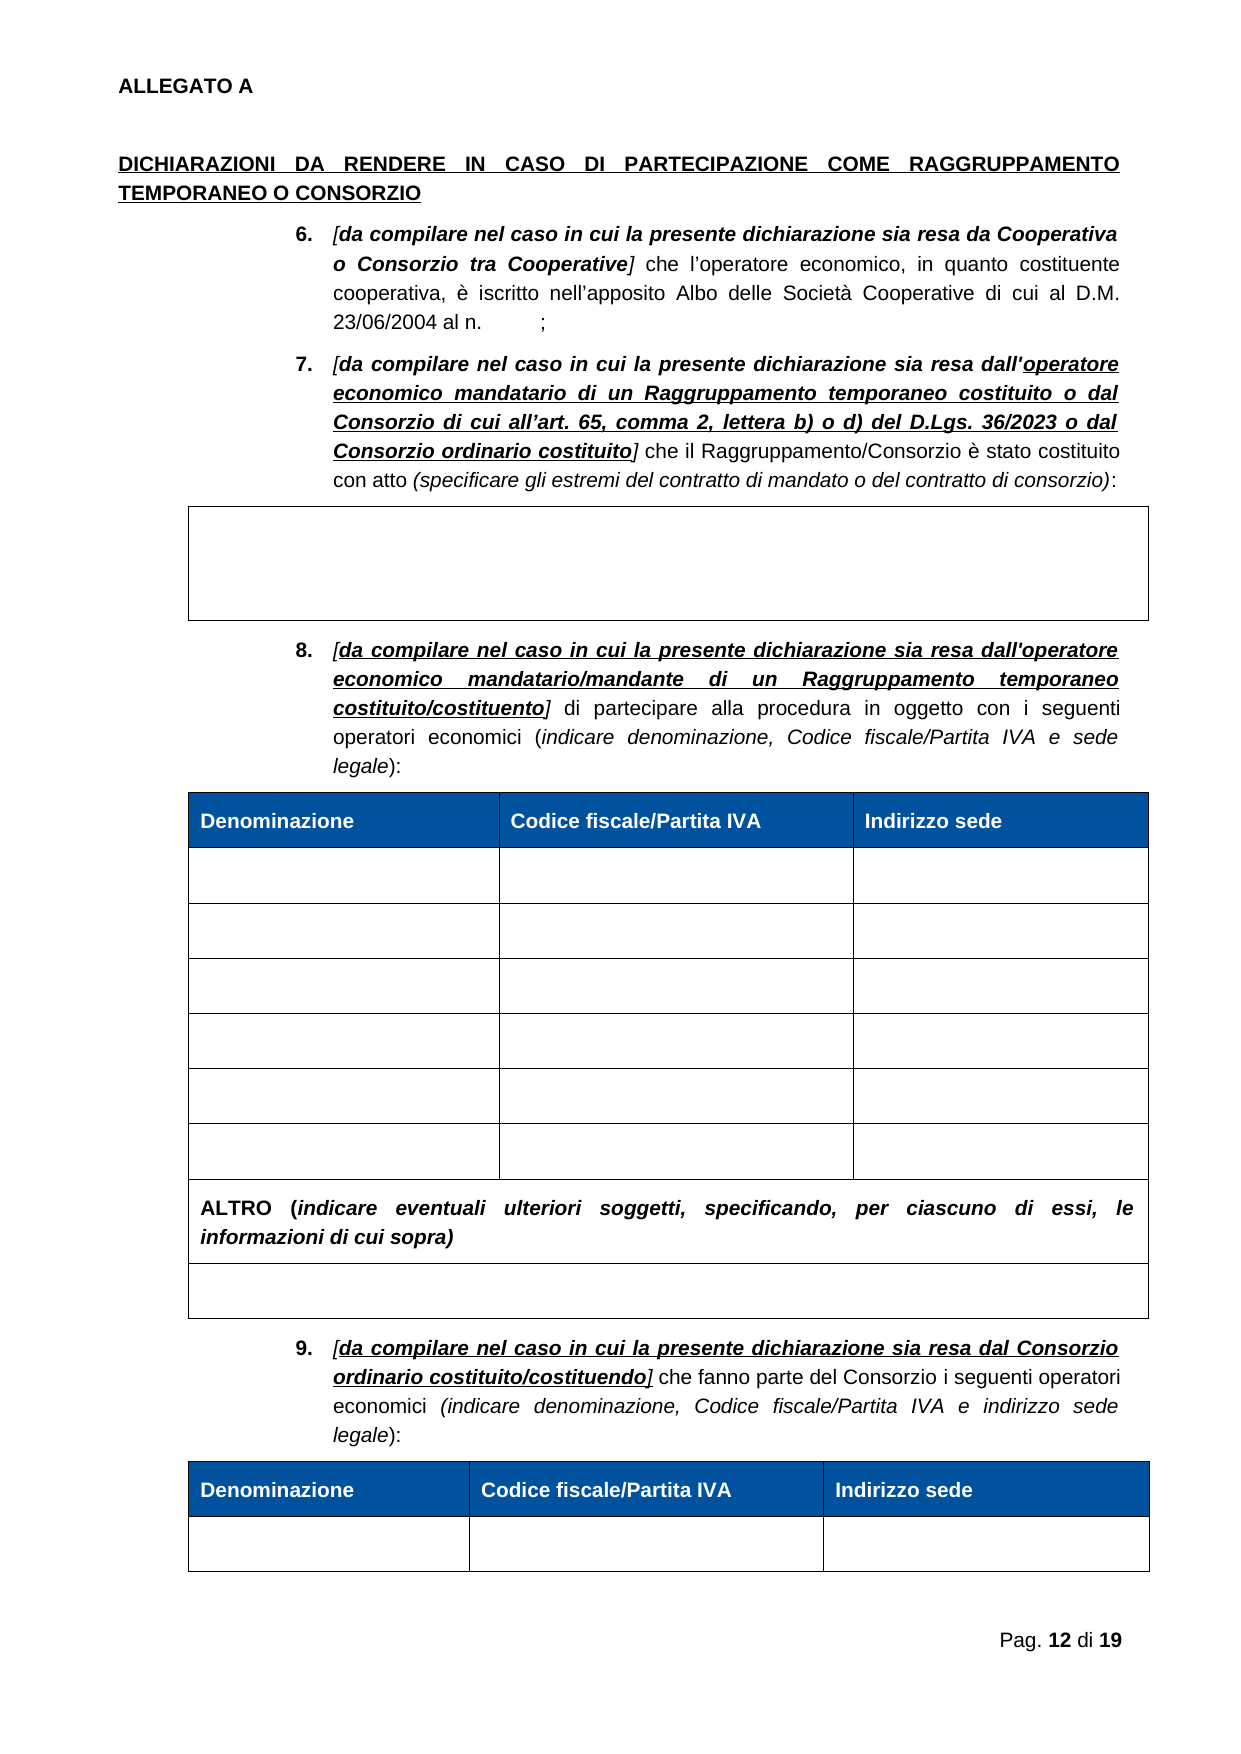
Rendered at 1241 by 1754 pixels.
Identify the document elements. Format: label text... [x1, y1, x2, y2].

table_cell [500, 959, 853, 1013]
table_cell [854, 1124, 1148, 1178]
table_cell [470, 1517, 823, 1571]
table_cell [189, 904, 499, 958]
text DICHIARAZIONI DA RENDERE IN CASO DI PARTECIPAZIONE COME RAGGRUPPAMENTO TEMPORANEO O CONSORZIO [118, 148, 1121, 206]
table_header Denominazione [189, 1462, 469, 1516]
table_header Denominazione [189, 793, 499, 847]
list [da compilare nel caso in cui la presente dichiarazione sia resa dall'operatore economico mandatario di un Raggruppamento temporaneo costituito o dal Consorzio di cui all’art. 65, comma 2, lettera b) o d) del D.Lgs. 36/2023 o dal Consorzio ordinario costituito] che il Raggruppamento/Consorzio è stato costituito con atto (specificare gli estremi del contratto di mandato o del contratto di consorzio): [295, 348, 1121, 493]
table_cell [189, 1069, 499, 1123]
table_header [189, 507, 1148, 620]
table_header Codice fiscale/Partita IVA [470, 1462, 823, 1516]
table_cell [500, 904, 853, 958]
table_cell [500, 1069, 853, 1123]
table_cell [500, 1014, 853, 1068]
table_cell [189, 1014, 499, 1068]
table_header Indirizzo sede [854, 793, 1148, 847]
table_header Codice fiscale/Partita IVA [500, 793, 853, 847]
list [da compilare nel caso in cui la presente dichiarazione sia resa dall'operatore economico mandatario/mandante di un Raggruppamento temporaneo costituito/costituento] di partecipare alla procedura in oggetto con i seguenti operatori economici (indicare denominazione, Codice fiscale/Partita IVA e sede legale): [295, 634, 1121, 779]
table_cell [189, 848, 499, 902]
table_cell [189, 1517, 469, 1571]
table_cell [854, 848, 1148, 902]
table_cell [854, 959, 1148, 1013]
table_cell [500, 848, 853, 902]
list [da compilare nel caso in cui la presente dichiarazione sia resa da Cooperativa o Consorzio tra Cooperative] che l’operatore economico, in quanto costituente cooperativa, è iscritto nell’apposito Albo delle Società Cooperative di cui al D.M. 23/06/2004 al n. ; [295, 218, 1121, 335]
table_cell [189, 1264, 1148, 1318]
table_cell [854, 1014, 1148, 1068]
table_cell [854, 904, 1148, 958]
table_cell [189, 959, 499, 1013]
table_cell [854, 1069, 1148, 1123]
table_cell ALTRO (indicare eventuali ulteriori soggetti, specificando, per ciascuno di essi, le informazioni di cui sopra) [189, 1180, 1148, 1263]
list [da compilare nel caso in cui la presente dichiarazione sia resa dal Consorzio ordinario costituito/costituendo] che fanno parte del Consorzio i seguenti operatori economici (indicare denominazione, Codice fiscale/Partita IVA e indirizzo sede legale): [295, 1332, 1121, 1448]
table_cell [824, 1517, 1149, 1571]
table_header Indirizzo sede [824, 1462, 1149, 1516]
table_cell [500, 1124, 853, 1178]
table_cell [189, 1124, 499, 1178]
